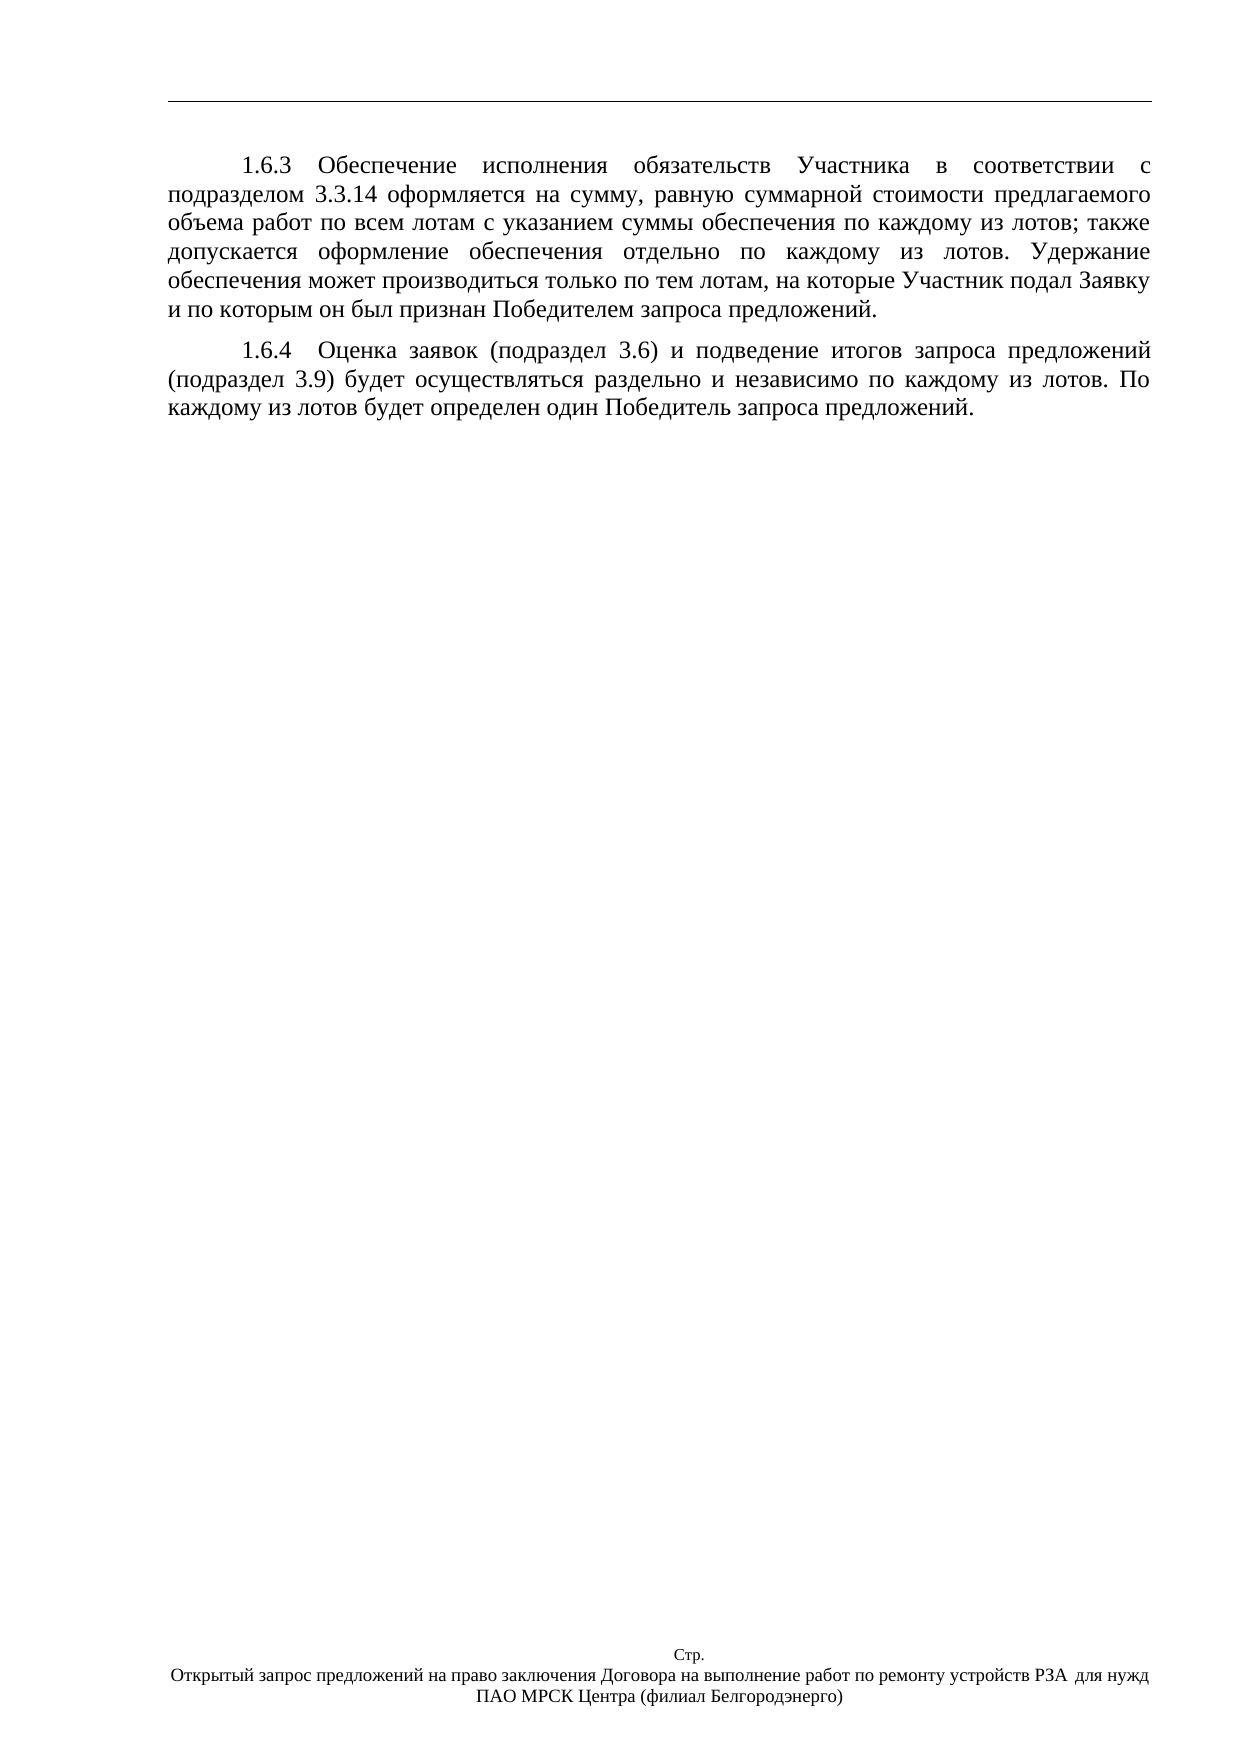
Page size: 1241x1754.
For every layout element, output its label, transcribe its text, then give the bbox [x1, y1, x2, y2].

subtitle Обеспечение исполнения обязательств Участника в соответствии с подразделом 3.3.14 оформляется на сумму, равную суммарной стоимости предлагаемого объема работ по всем лотам с указанием суммы обеспечения по каждому из лотов; также допускается оформление обеспечения отдельно по каждому из лотов. Удержание обеспечения может производиться только по тем лотам, на которые Участник подал Заявку и по которым он был признан Победителем запроса предложений. [168, 150, 1152, 322]
subtitle Оценка заявок (подраздел 3.6) и подведение итогов запроса предложений (подраздел 3.9) будет осуществляться раздельно и независимо по каждому из лотов. По каждому из лотов будет определен один Победитель запроса предложений. [168, 335, 1152, 421]
